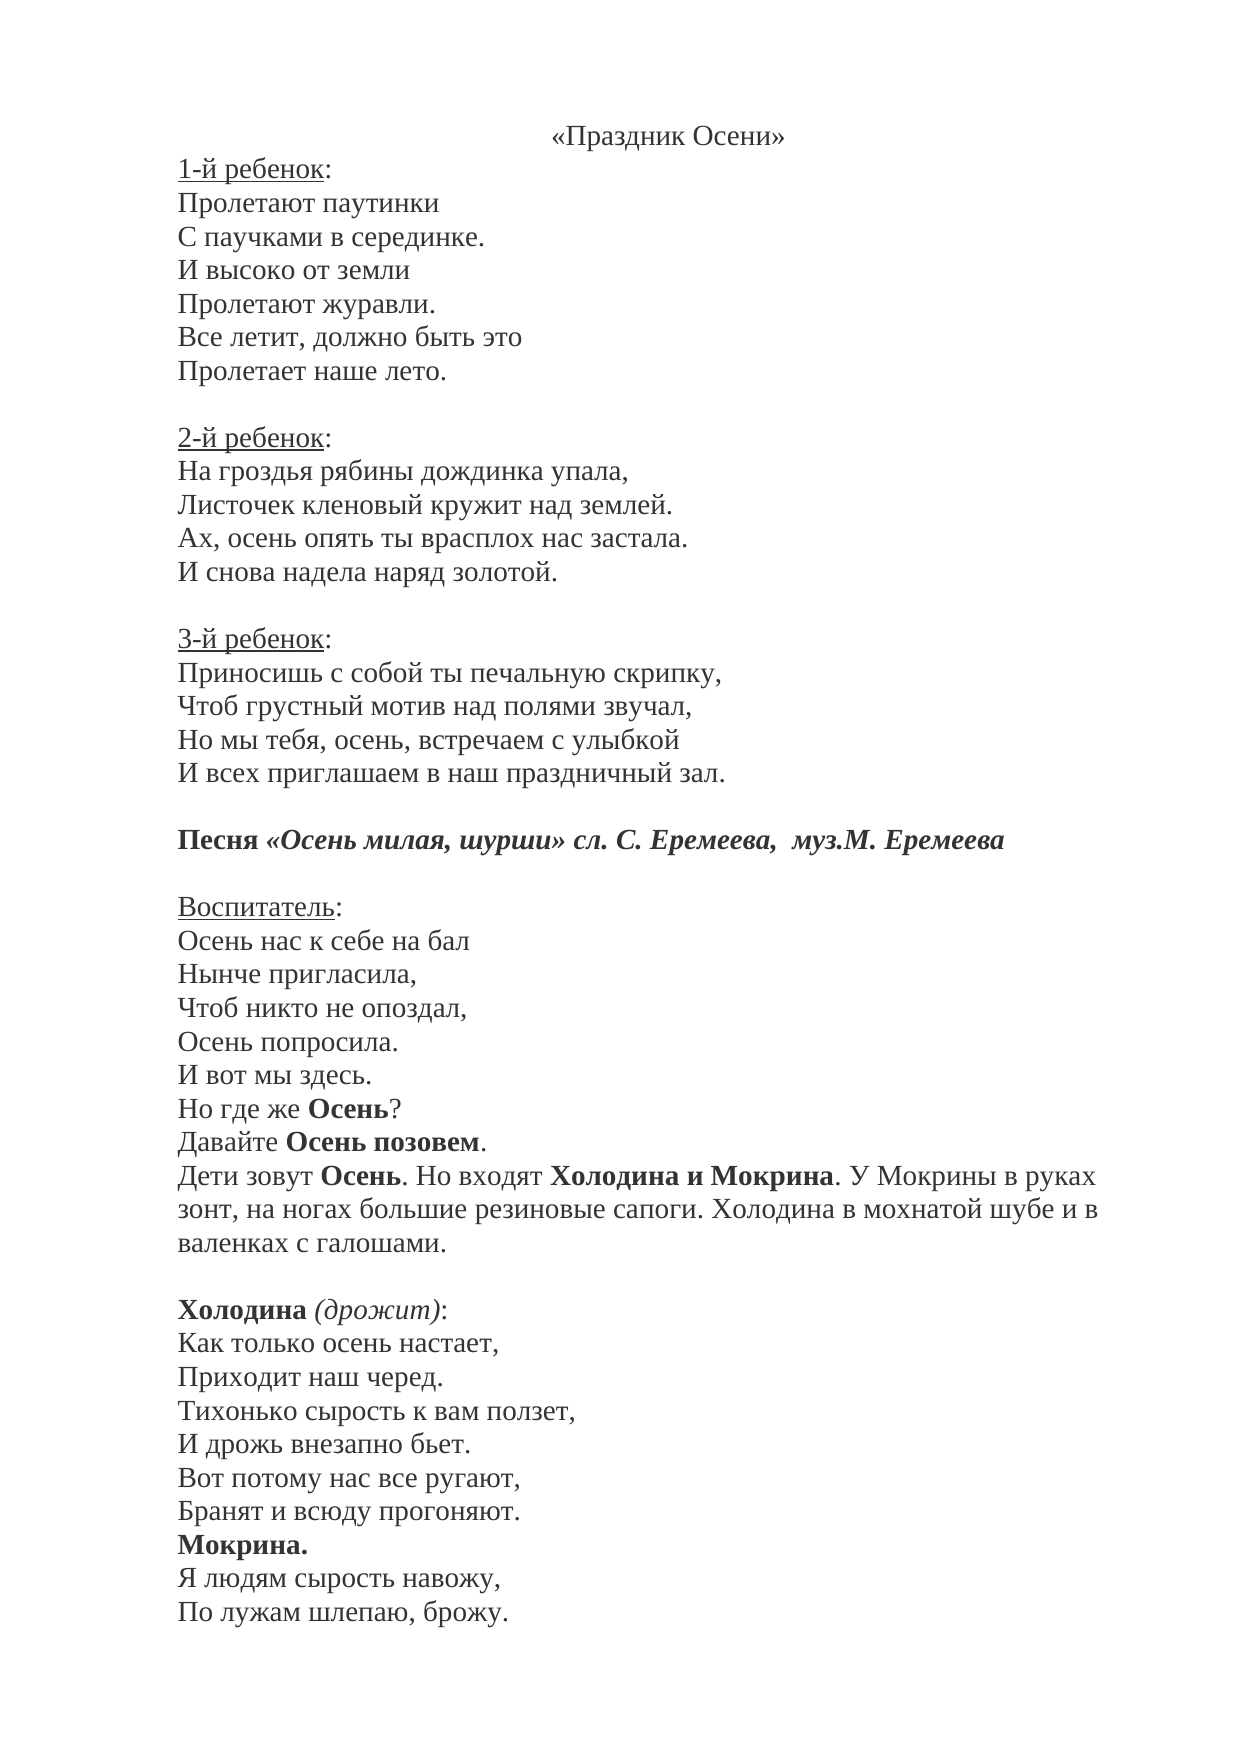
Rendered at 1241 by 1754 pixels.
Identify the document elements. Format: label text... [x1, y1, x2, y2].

text Чтоб грустный мотив над полями звучал, [177, 688, 1152, 722]
text И вот мы здесь. [177, 1057, 1152, 1091]
text Тихонько сырость к вам ползет, [177, 1393, 1152, 1426]
text Пролетают паутинки [177, 185, 1152, 219]
text 2-й ребенок: [177, 420, 1152, 453]
text 3-й ребенок: [177, 621, 1152, 655]
text С паучками в серединке. [177, 219, 1152, 252]
text Давайте Осень позовем. [177, 1124, 1152, 1158]
text Листочек кленовый кружит над землей. [177, 487, 1152, 521]
text Холодина (дрожит): [177, 1292, 1152, 1326]
text И снова надела наряд золотой. [177, 554, 1152, 588]
text 1-й ребенок: [177, 152, 1152, 185]
text Я людям сырость навожу, [177, 1560, 1152, 1594]
text Приносишь с собой ты печальную скрипку, [177, 655, 1152, 688]
text Но где же Осень? [177, 1091, 1152, 1124]
text Приходит наш черед. [177, 1359, 1152, 1393]
text Осень попросила. [177, 1024, 1152, 1057]
text «Праздник Осени» [177, 118, 1152, 152]
text Пролетает наше лето. [177, 353, 1152, 386]
text Как только осень настает, [177, 1326, 1152, 1359]
text Вот потому нас все ругают, [177, 1460, 1152, 1493]
text Мокрина. [177, 1527, 1152, 1560]
text По лужам шлепаю, брожу. [177, 1594, 1152, 1627]
text И дрожь внезапно бьет. [177, 1426, 1152, 1460]
text Нынче пригласила, [177, 957, 1152, 990]
text Бранят и всюду прогоняют. [177, 1493, 1152, 1527]
text Осень нас к себе на бал [177, 923, 1152, 957]
text Песня «Осень милая, шурши» сл. С. Еремеева, муз.М. Еремеева [177, 822, 1152, 856]
text Пролетают журавли. [177, 286, 1152, 319]
text Все летит, должно быть это [177, 319, 1152, 353]
text И высоко от земли [177, 252, 1152, 286]
text Но мы тебя, осень, встречаем с улыбкой [177, 722, 1152, 755]
text На гроздья рябины дождинка упала, [177, 453, 1152, 487]
text Дети зовут Осень. Но входят Холодина и Мокрина. У Мокрины в руках зонт, на ногах большие резиновые сапоги. Холодина в мохнатой шубе и в валенках с галошами. [177, 1158, 1152, 1258]
text Ах, осень опять ты врасплох нас застала. [177, 521, 1152, 554]
text Воспитатель: [177, 889, 1152, 923]
text Чтоб никто не опоздал, [177, 990, 1152, 1024]
text И всех приглашаем в наш праздничный зал. [177, 755, 1152, 789]
